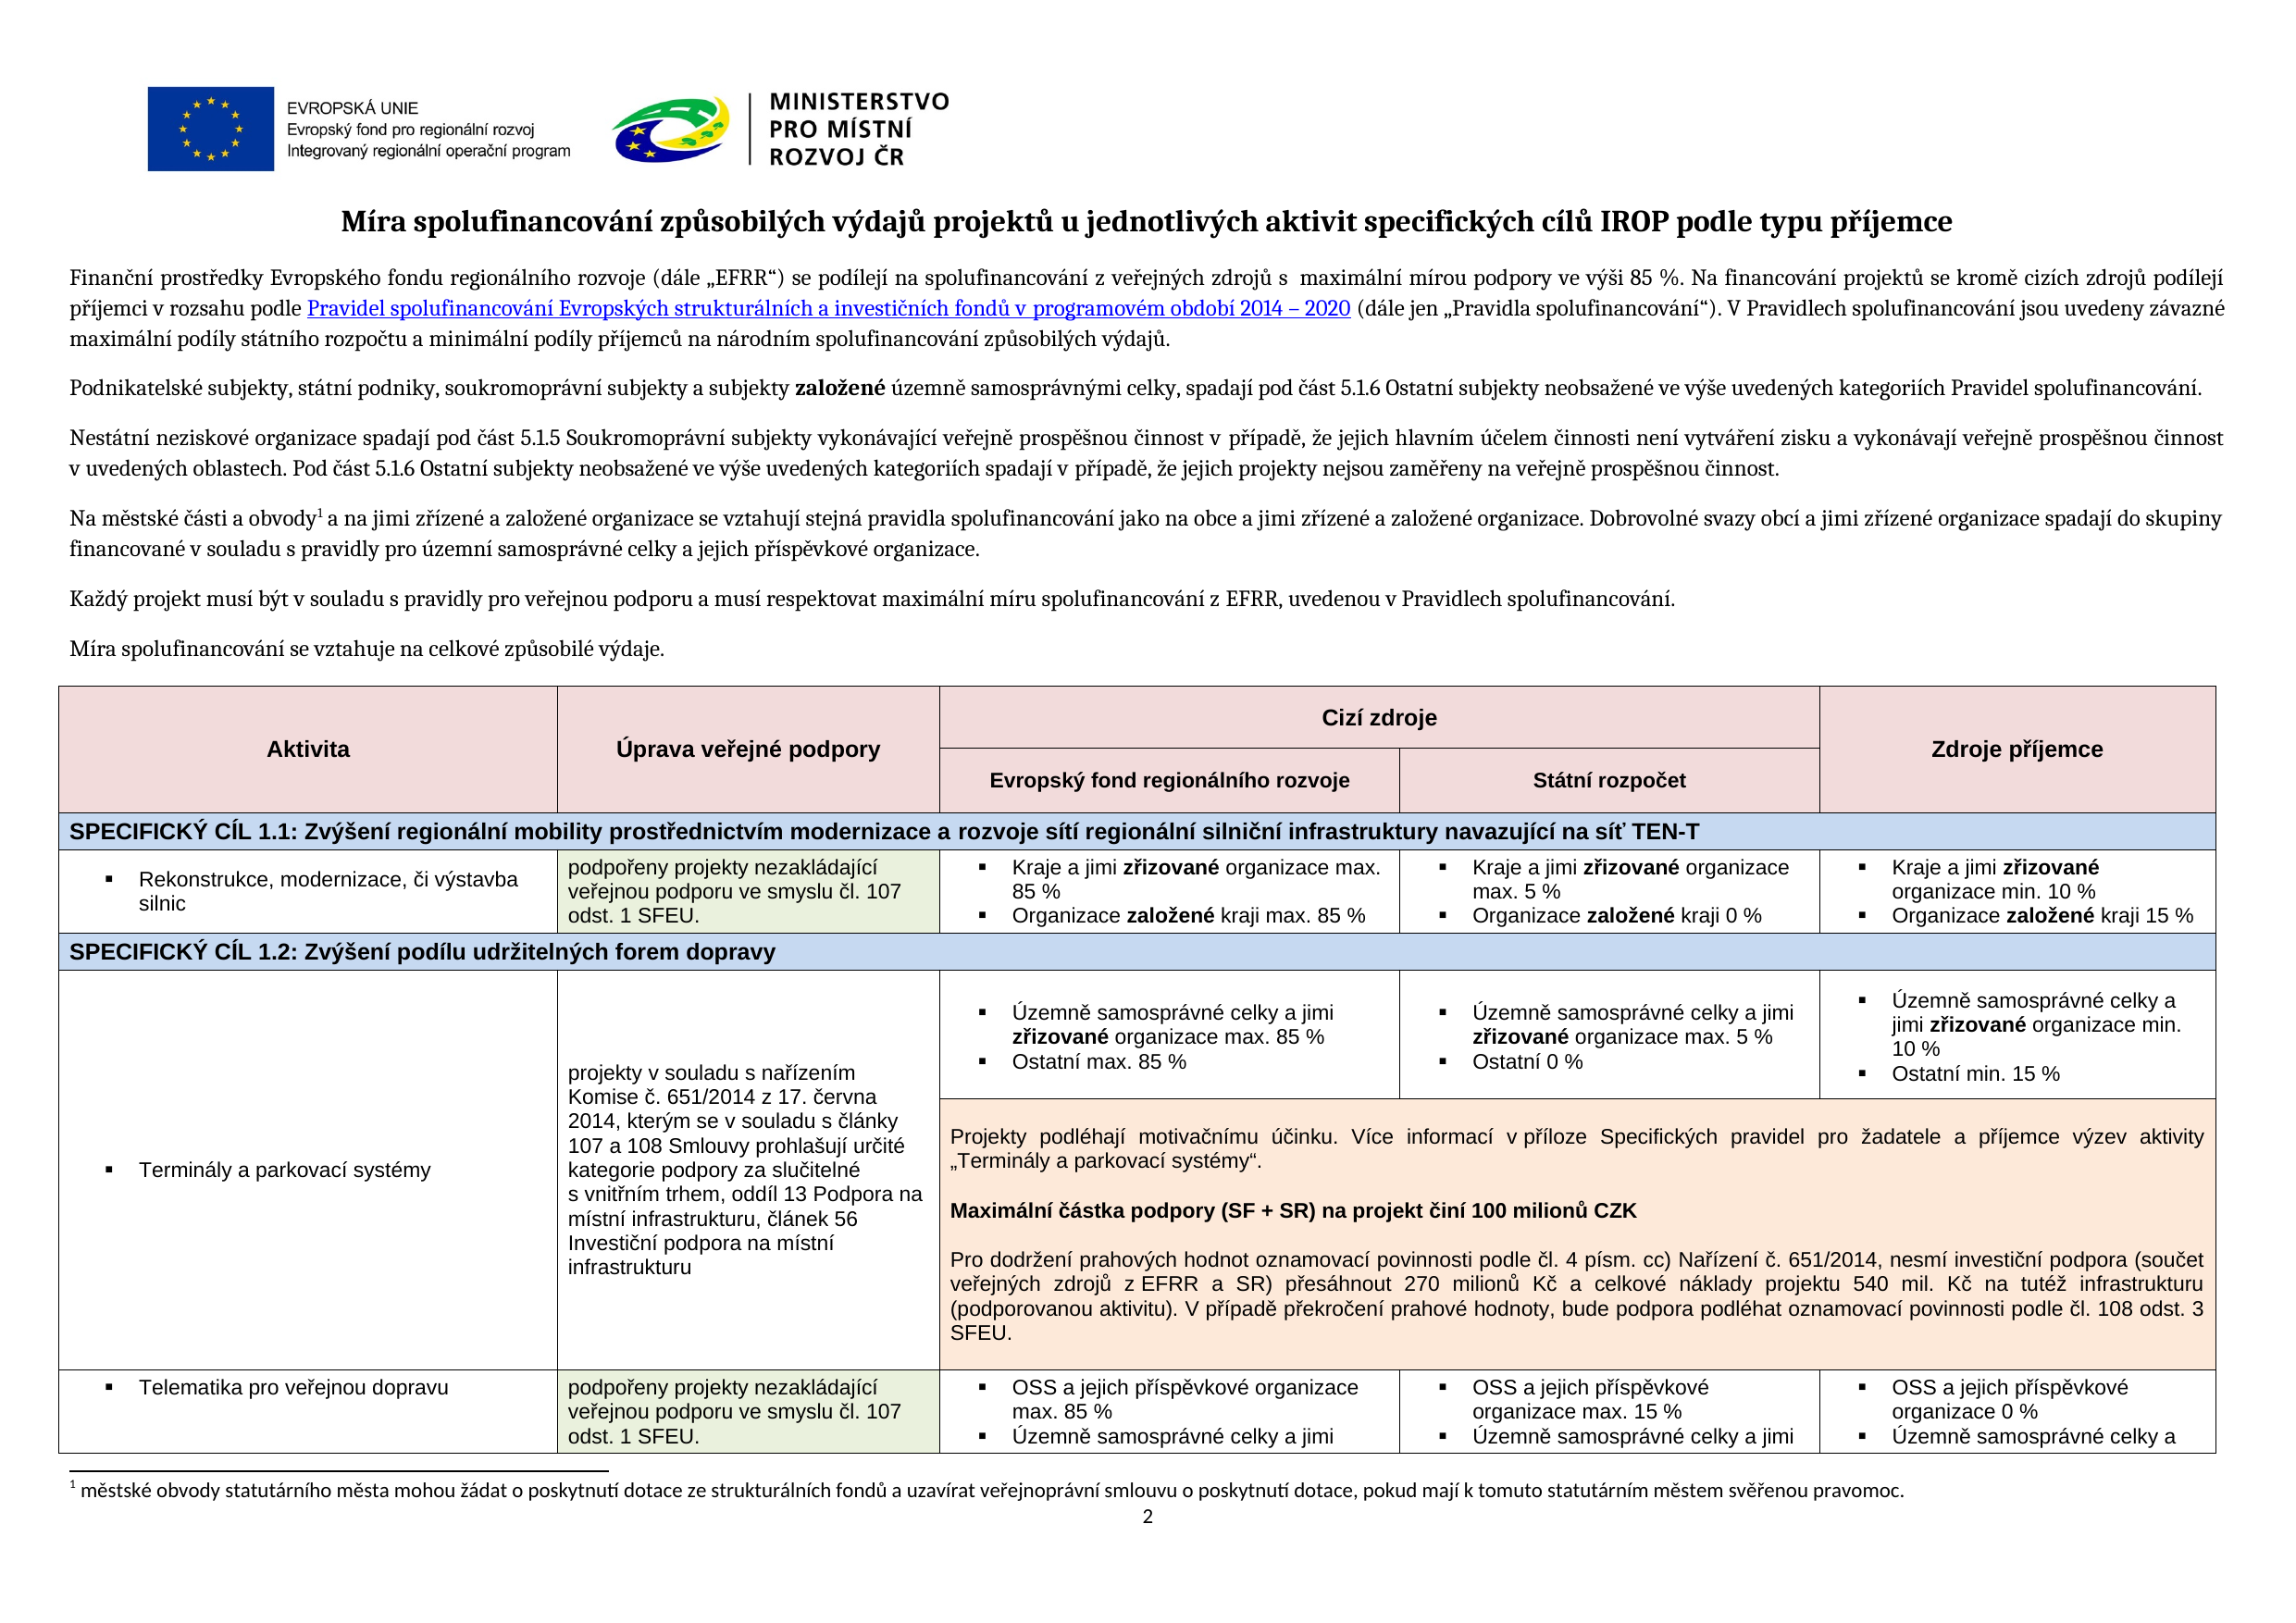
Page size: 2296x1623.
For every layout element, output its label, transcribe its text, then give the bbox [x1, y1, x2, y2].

table_cell Rekonstrukce, modernizace, či výstavba silnic [59, 850, 557, 933]
text Každý projekt musí být v souladu s pravidly pro veřejnou podporu a musí respektovat maximální míru spolufinancování z EFRR, uvedenou v Pravidlech spolufinancování. [69, 586, 2226, 613]
table_cell Kraje a jimi zřizované organizace max. 85 % Organizace založené kraji max. 85 % [940, 850, 1399, 933]
picture [119, 57, 976, 120]
table_cell Kraje a jimi zřizované organizace max. 5 % Organizace založené kraji 0 % [1400, 850, 1819, 933]
table_cell projekty v souladu s nařízením Komise č. 651/2014 z 17. června 2014, kterým se v souladu s články 107 a 108 Smlouvy prohlašují určité kategorie podpory za slučitelné s vnitřním trhem, oddíl 13 Podpora na místní infrastrukturu, článek 56 Investiční podpora na místní infrastrukturu [558, 971, 939, 1369]
table_cell Státní rozpočet [1400, 749, 1819, 812]
table_header Úprava veřejné podpory [558, 687, 939, 812]
text Míra spolufinancování se vztahuje na celkové způsobilé výdaje. [69, 636, 2226, 663]
table_cell OSS a jejich příspěvkové organizace max. 85 % Územně samosprávné celky a jimi zřizované organizace max. 85 % Ostatní max. 85 % [940, 1370, 1399, 1453]
table_cell Územně samosprávné celky a jimi zřizované organizace max. 5 % Ostatní 0 % [1400, 971, 1819, 1098]
table_cell Územně samosprávné celky a jimi zřizované organizace max. 85 % Ostatní max. 85 % [940, 971, 1399, 1098]
table_cell Kraje a jimi zřizované organizace min. 10 % Organizace založené kraji 15 % [1820, 850, 2215, 933]
table_header Zdroje příjemce [1820, 687, 2215, 812]
table_header Aktivita [59, 687, 557, 812]
table_cell OSS a jejich příspěvkové organizace max. 15 % Územně samosprávné celky a jimi zřizované organizace max. 5 % Ostatní 0 % [1400, 1370, 1819, 1453]
table_cell Terminály a parkovací systémy [59, 971, 557, 1369]
table_cell SPECIFICKÝ CÍL 1.2: Zvýšení podílu udržitelných forem dopravy [59, 934, 2215, 970]
table_cell SPECIFICKÝ CÍL 1.1: Zvýšení regionální mobility prostřednictvím modernizace a rozvoje sítí regionální silniční infrastruktury navazující na síť TEN-T [59, 813, 2215, 849]
table_cell Územně samosprávné celky a jimi zřizované organizace min. 10 % Ostatní min. 15 % [1820, 971, 2215, 1098]
text Míra spolufinancování způsobilých výdajů projektů u jednotlivých aktivit specifických cílů IROP podle typu příjemce [69, 120, 2226, 240]
table_cell podpořeny projekty nezakládající veřejnou podporu ve smyslu čl. 107 odst. 1 SFEU. [558, 1370, 939, 1453]
table_cell Projekty podléhají motivačnímu účinku. Více informací v příloze Specifických pravidel pro žadatele a příjemce výzev aktivity „Terminály a parkovací systémy“. Maximální částka podpory (SF + SR) na projekt činí 100 milionů CZK Pro dodržení prahových hodnot oznamovací povinnosti podle čl. 4 písm. cc) Nařízení č. 651/2014, nesmí investiční podpora (součet veřejných zdrojů z EFRR a SR) přesáhnout 270 milionů Kč a celkové náklady projektu 540 mil. Kč na tutéž infrastrukturu (podporovanou aktivitu). V případě překročení prahové hodnoty, bude podpora podléhat oznamovací povinnosti podle čl. 108 odst. 3 SFEU. [940, 1099, 2215, 1369]
table_cell Telematika pro veřejnou dopravu [59, 1370, 557, 1453]
table_header Cizí zdroje [940, 687, 1819, 748]
table_cell OSS a jejich příspěvkové organizace 0 % Územně samosprávné celky a jimi zřizované organizace min. 10 % Ostatní min. 15 % [1820, 1370, 2215, 1453]
text Nestátní neziskové organizace spadají pod část 5.1.5 Soukromoprávní subjekty vykonávající veřejně prospěšnou činnost v případě, že jejich hlavním účelem činnosti není vytváření zisku a vykonávají veřejně prospěšnou činnost v uvedených oblastech. Pod část 5.1.6 Ostatní subjekty neobsažené ve výše uvedených kategoriích spadají v případě, že jejich projekty nejsou zaměřeny na veřejně prospěšnou činnost. [69, 425, 2226, 482]
table_cell podpořeny projekty nezakládající veřejnou podporu ve smyslu čl. 107 odst. 1 SFEU. [558, 850, 939, 933]
table_cell Evropský fond regionálního rozvoje [940, 749, 1399, 812]
text Na městské části a obvody a na jimi zřízené a založené organizace se vztahují stejná pravidla spolufinancování jako na obce a jimi zřízené a založené organizace. Dobrovolné svazy obcí a jimi zřízené organizace spadají do skupiny financované v souladu s pravidly pro územní samosprávné celky a jejich příspěvkové organizace. [69, 505, 2226, 563]
text Finanční prostředky Evropského fondu regionálního rozvoje (dále „EFRR“) se podílejí na spolufinancování z veřejných zdrojů s maximální mírou podpory ve výši 85 %. Na financování projektů se kromě cizích zdrojů podílejí příjemci v rozsahu podle Pravidel spolufinancování Evropských strukturálních a investičních fondů v programovém období 2014 – 2020 (dále jen „Pravidla spolufinancování“). V Pravidlech spolufinancování jsou uvedeny závazné maximální podíly státního rozpočtu a minimální podíly příjemců na národním spolufinancování způsobilých výdajů. [69, 265, 2226, 352]
text Podnikatelské subjekty, státní podniky, soukromoprávní subjekty a subjekty založené územně samosprávnými celky, spadají pod část 5.1.6 Ostatní subjekty neobsažené ve výše uvedených kategoriích Pravidel spolufinancování. [69, 375, 2226, 402]
